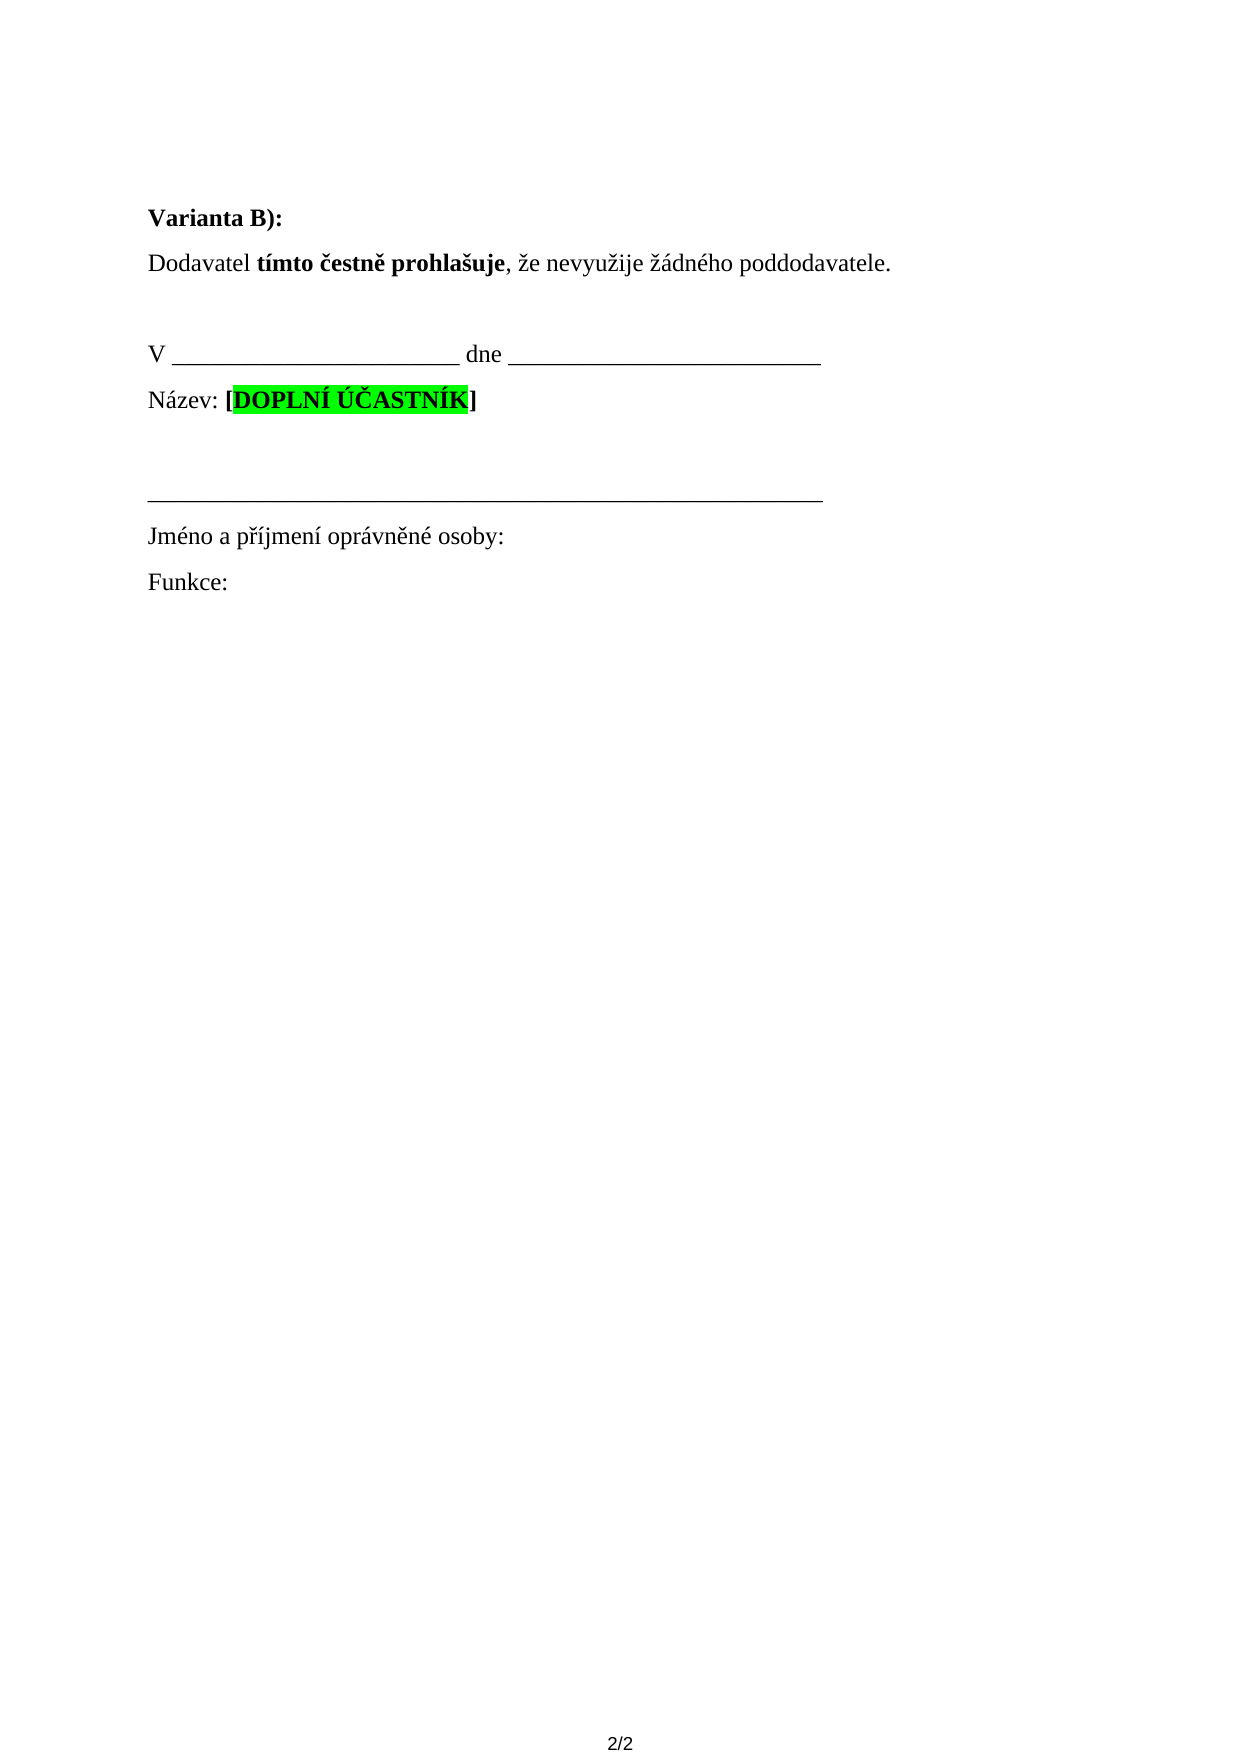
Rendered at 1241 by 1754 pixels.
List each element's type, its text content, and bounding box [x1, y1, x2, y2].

table_header V _______________________ dne _________________________ [136, 339, 1104, 385]
table_cell Název: [DOPLNÍ ÚČASTNÍK] [136, 385, 1104, 430]
text Varianta B): [148, 203, 1092, 232]
table_cell ______________________________________________________ [136, 430, 1104, 521]
text Dodavatel tímto čestně prohlašuje, že nevyužije žádného poddodavatele. [148, 248, 1092, 277]
table_cell Jméno a příjmení oprávněné osoby: Funkce: [136, 521, 1104, 612]
